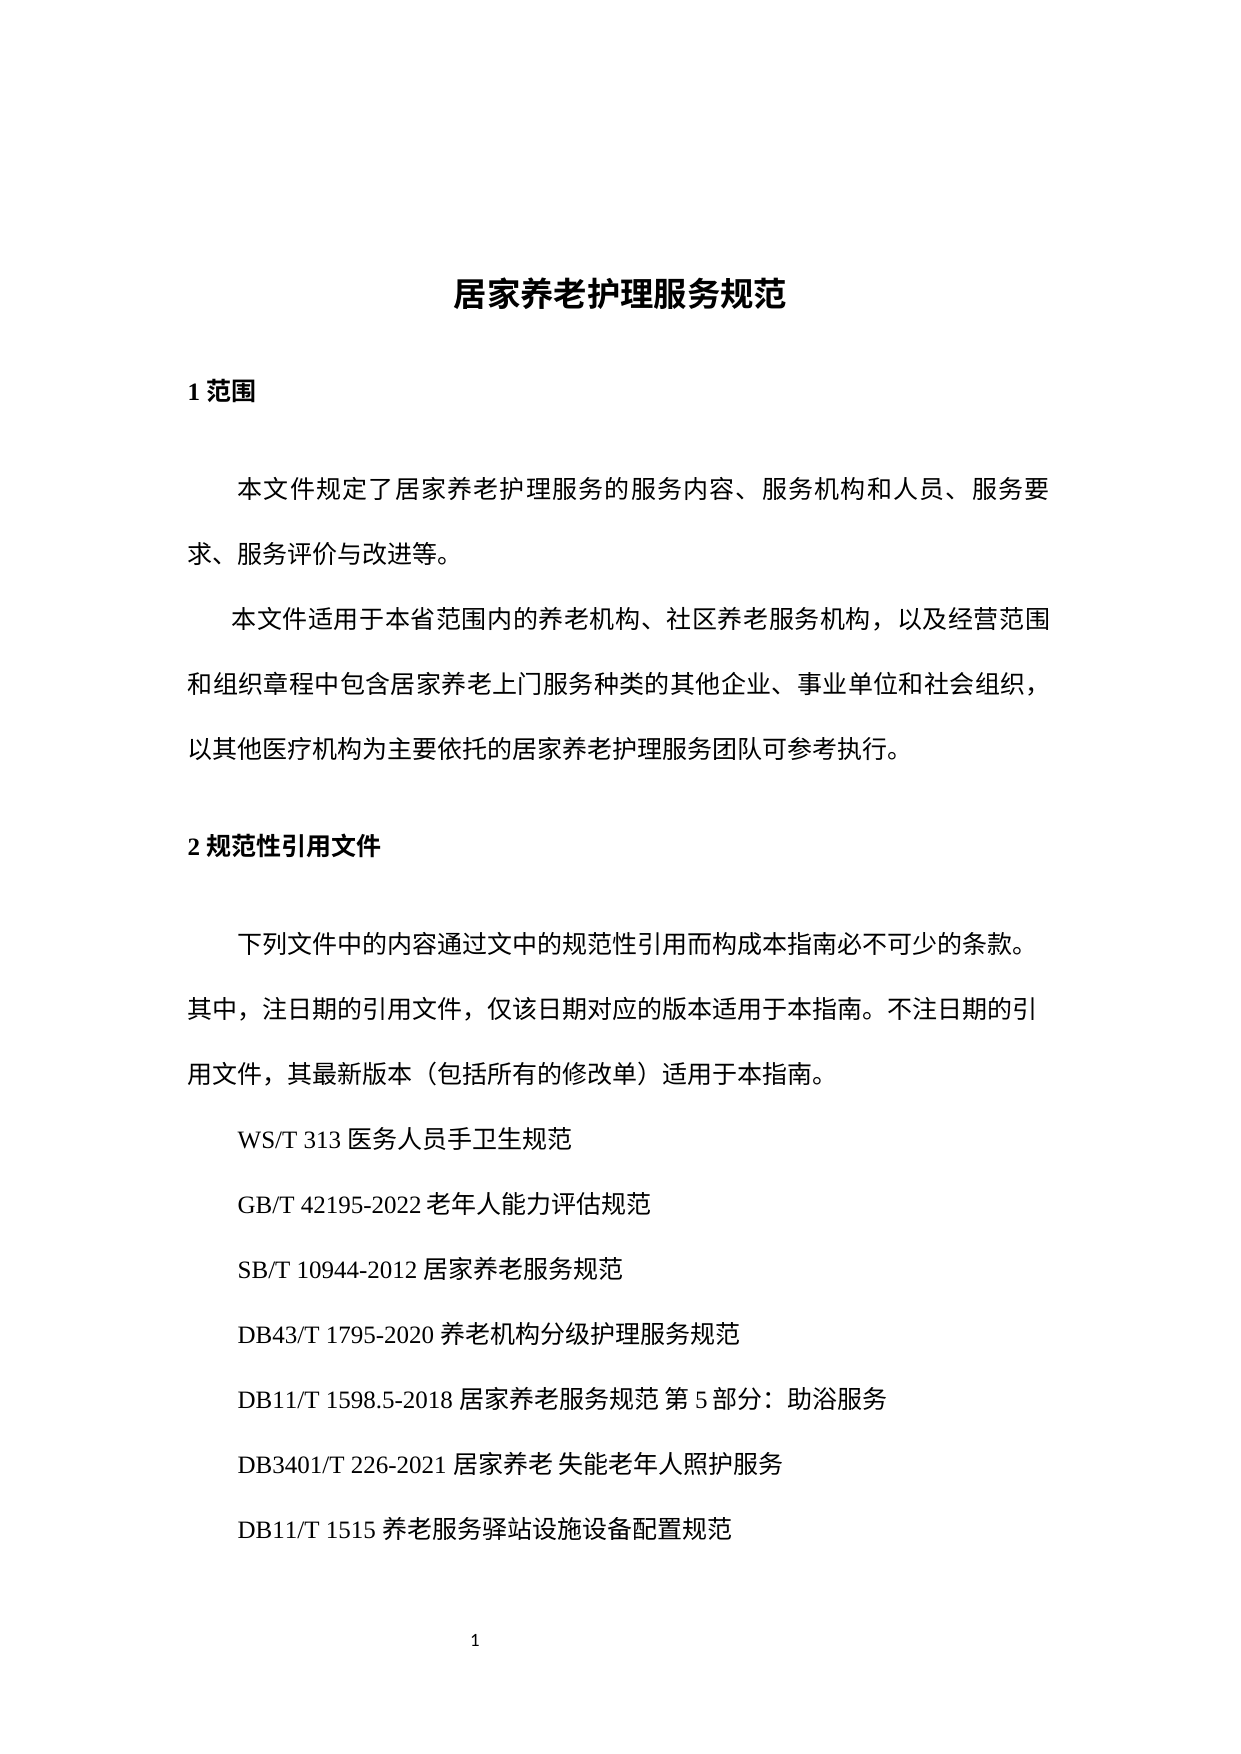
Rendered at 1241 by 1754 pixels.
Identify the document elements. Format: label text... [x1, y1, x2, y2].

text 本文件规定了居家养老护理服务的服务内容、服务机构和人员、服务要求、服务评价与改进等。 [187, 455, 1053, 585]
text 1 范围 [187, 357, 1053, 422]
text SB/T 10944-2012 居家养老服务规范 [187, 1235, 1053, 1300]
text 本文件适用于本省范围内的养老机构、社区养老服务机构，以及经营范围和组织章程中包含居家养老上门服务种类的其他企业、事业单位和社会组织，以其他医疗机构为主要依托的居家养老护理服务团队可参考执行。 [187, 585, 1053, 780]
text DB11/T 1598.5-2018 居家养老服务规范 第5部分：助浴服务 [187, 1365, 1053, 1430]
text 下列文件中的内容通过文中的规范性引用而构成本指南必不可少的条款。其中，注日期的引用文件，仅该日期对应的版本适用于本指南。不注日期的引用文件，其最新版本（包括所有的修改单）适用于本指南。 [187, 910, 1053, 1105]
text 2 规范性引用文件 [187, 812, 1053, 877]
text GB/T 42195-2022老年人能力评估规范 [187, 1170, 1053, 1235]
text 居家养老护理服务规范 [187, 260, 1053, 325]
text WS/T 313 医务人员手卫生规范 [187, 1105, 1053, 1170]
text DB43/T 1795-2020 养老机构分级护理服务规范 [187, 1300, 1053, 1365]
text DB3401/T 226-2021 居家养老 失能老年人照护服务 [187, 1430, 1053, 1495]
text DB11/T 1515 养老服务驿站设施设备配置规范 [187, 1495, 1053, 1560]
